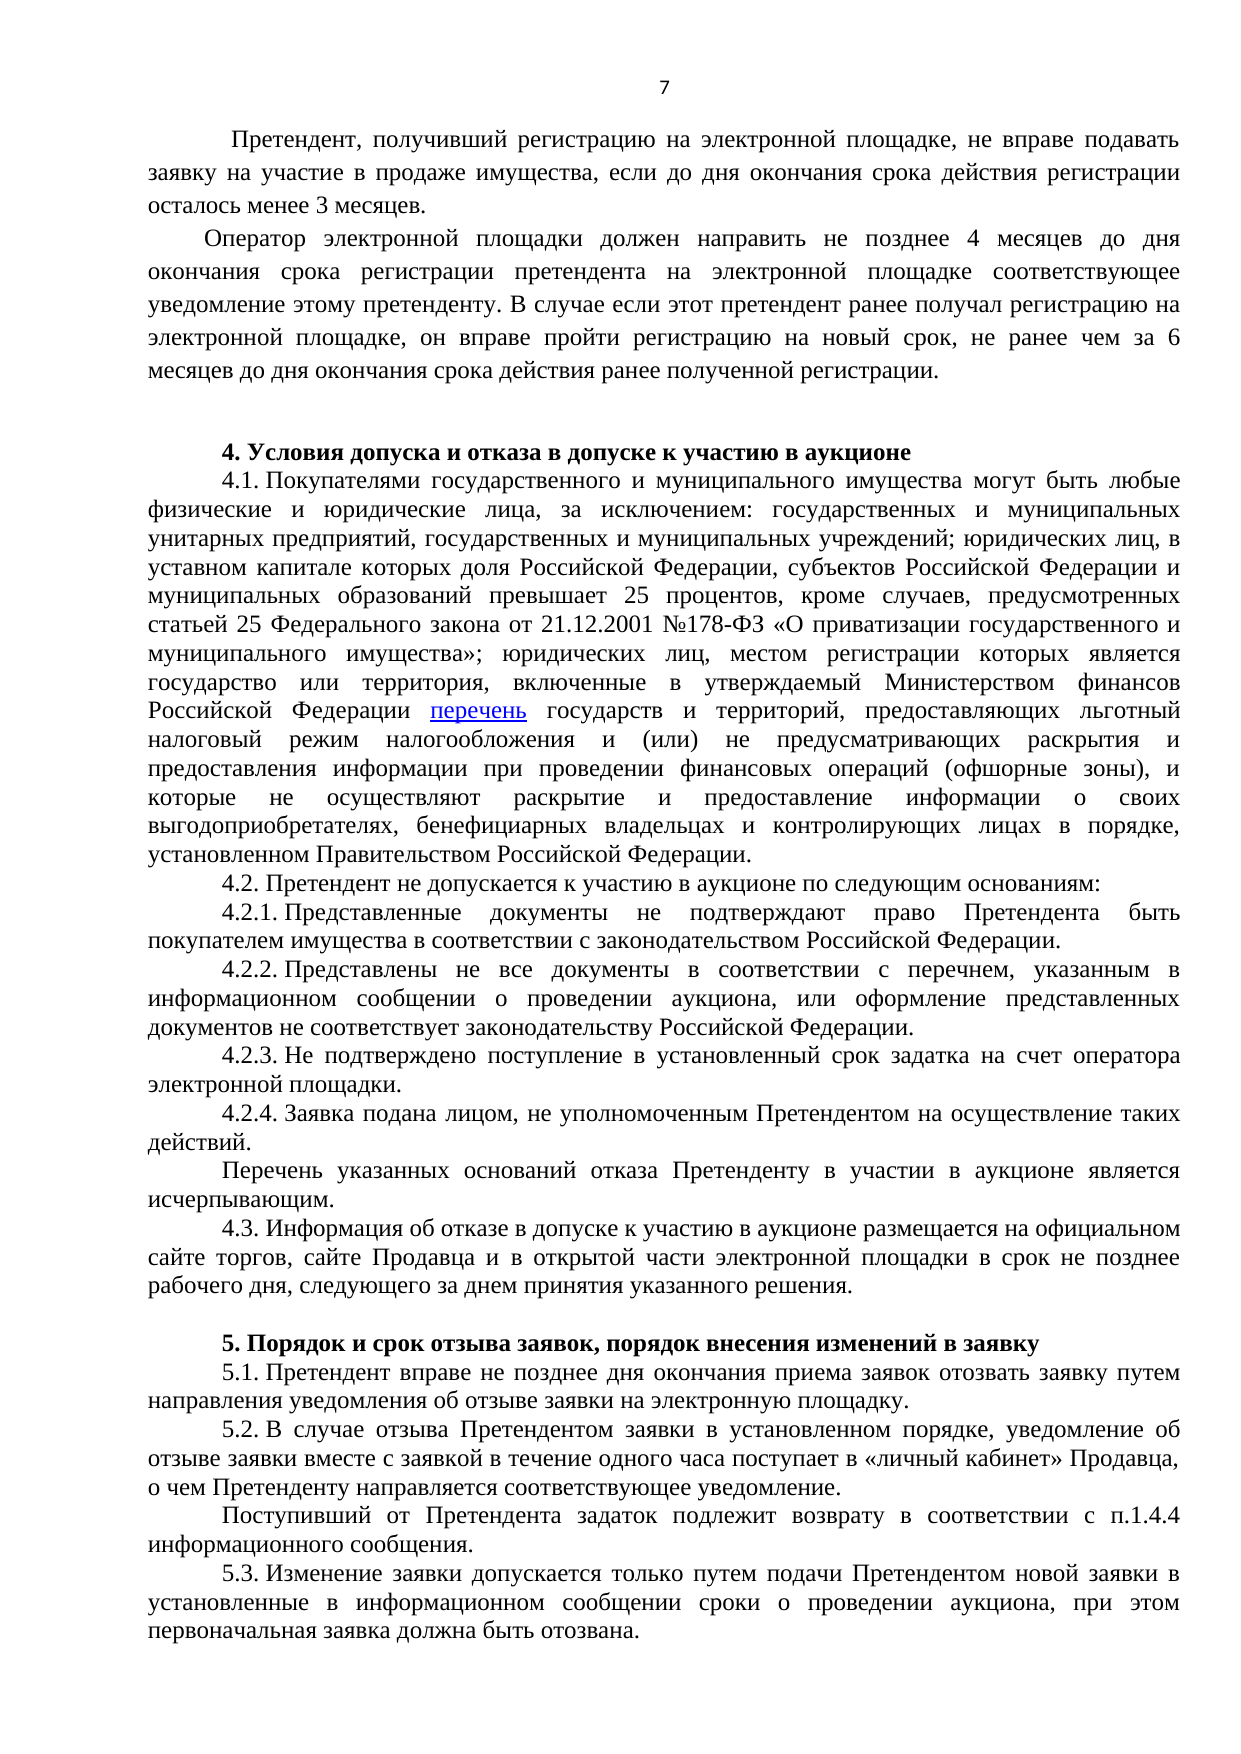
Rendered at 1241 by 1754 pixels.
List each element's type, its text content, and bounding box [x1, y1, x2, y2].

text Оператор электронной площадки должен направить не позднее 4 месяцев до дня окончания срока регистрации претендента на электронной площадке соответствующее уведомление этому претенденту. В случае если этот претендент ранее получал регистрацию на электронной площадке, он вправе пройти регистрацию на новый срок, не ранее чем за 6 месяцев до дня окончания срока действия ранее полученной регистрации. [148, 223, 1181, 383]
text 4.2. Претендент не допускается к участию в аукционе по следующим основаниям: [148, 868, 1181, 897]
text 4.2.4. Заявка подана лицом, не уполномоченным Претендентом на осуществление таких действий. [148, 1098, 1181, 1155]
text 4. Условия допуска и отказа в допуске к участию в аукционе [148, 437, 1181, 465]
text 5. Порядок и срок отзыва заявок, порядок внесения изменений в заявку [148, 1328, 1181, 1357]
text 5.1. Претендент вправе не позднее дня окончания приема заявок отозвать заявку путем направления уведомления об отзыве заявки на электронную площадку. [148, 1357, 1181, 1414]
text Поступивший от Претендента задаток подлежит возврату в соответствии с п.1.4.4 информационного сообщения. [148, 1500, 1181, 1558]
text 4.2.1. Представленные документы не подтверждают право Претендента быть покупателем имущества в соответствии с законодательством Российской Федерации. [148, 897, 1181, 954]
text Претендент, получивший регистрацию на электронной площадке, не вправе подавать заявку на участие в продаже имущества, если до дня окончания срока действия регистрации осталось менее 3 месяцев. [148, 124, 1181, 218]
text 4.1. Покупателями государственного и муниципального имущества могут быть любые физические и юридические лица, за исключением: государственных и муниципальных унитарных предприятий, государственных и муниципальных учреждений; юридических лиц, в уставном капитале которых доля Российской Федерации, субъектов Российской Федерации и муниципальных образований превышает 25 процентов, кроме случаев, предусмотренных статьей 25 Федерального закона от 21.12.2001 №178-ФЗ «О приватизации государственного и муниципального имущества»; юридических лиц, местом регистрации которых является государство или территория, включенные в утверждаемый Министерством финансов Российской Федерации перечень государств и территорий, предоставляющих льготный налоговый режим налогообложения и (или) не предусматривающих раскрытия и предоставления информации при проведении финансовых операций (офшорные зоны), и которые не осуществляют раскрытие и предоставление информации о своих выгодоприобретателях, бенефициарных владельцах и контролирующих лицах в порядке, установленном Правительством Российской Федерации. [148, 465, 1181, 868]
text 4.2.3. Не подтверждено поступление в установленный срок задатка на счет оператора электронной площадки. [148, 1040, 1181, 1098]
text 4.2.2. Представлены не все документы в соответствии с перечнем, указанным в информационном сообщении о проведении аукциона, или оформление представленных документов не соответствует законодательству Российской Федерации. [148, 954, 1181, 1040]
text 5.2. В случае отзыва Претендентом заявки в установленном порядке, уведомление об отзыве заявки вместе с заявкой в течение одного часа поступает в «личный кабинет» Продавца, о чем Претенденту направляется соответствующее уведомление. [148, 1414, 1181, 1500]
text 5.3. Изменение заявки допускается только путем подачи Претендентом новой заявки в установленные в информационном сообщении сроки о проведении аукциона, при этом первоначальная заявка должна быть отозвана. [148, 1558, 1181, 1644]
text 4.3. Информация об отказе в допуске к участию в аукционе размещается на официальном сайте торгов, сайте Продавца и в открытой части электронной площадки в срок не позднее рабочего дня, следующего за днем принятия указанного решения. [148, 1213, 1181, 1299]
text Перечень указанных оснований отказа Претенденту в участии в аукционе является исчерпывающим. [148, 1155, 1181, 1213]
